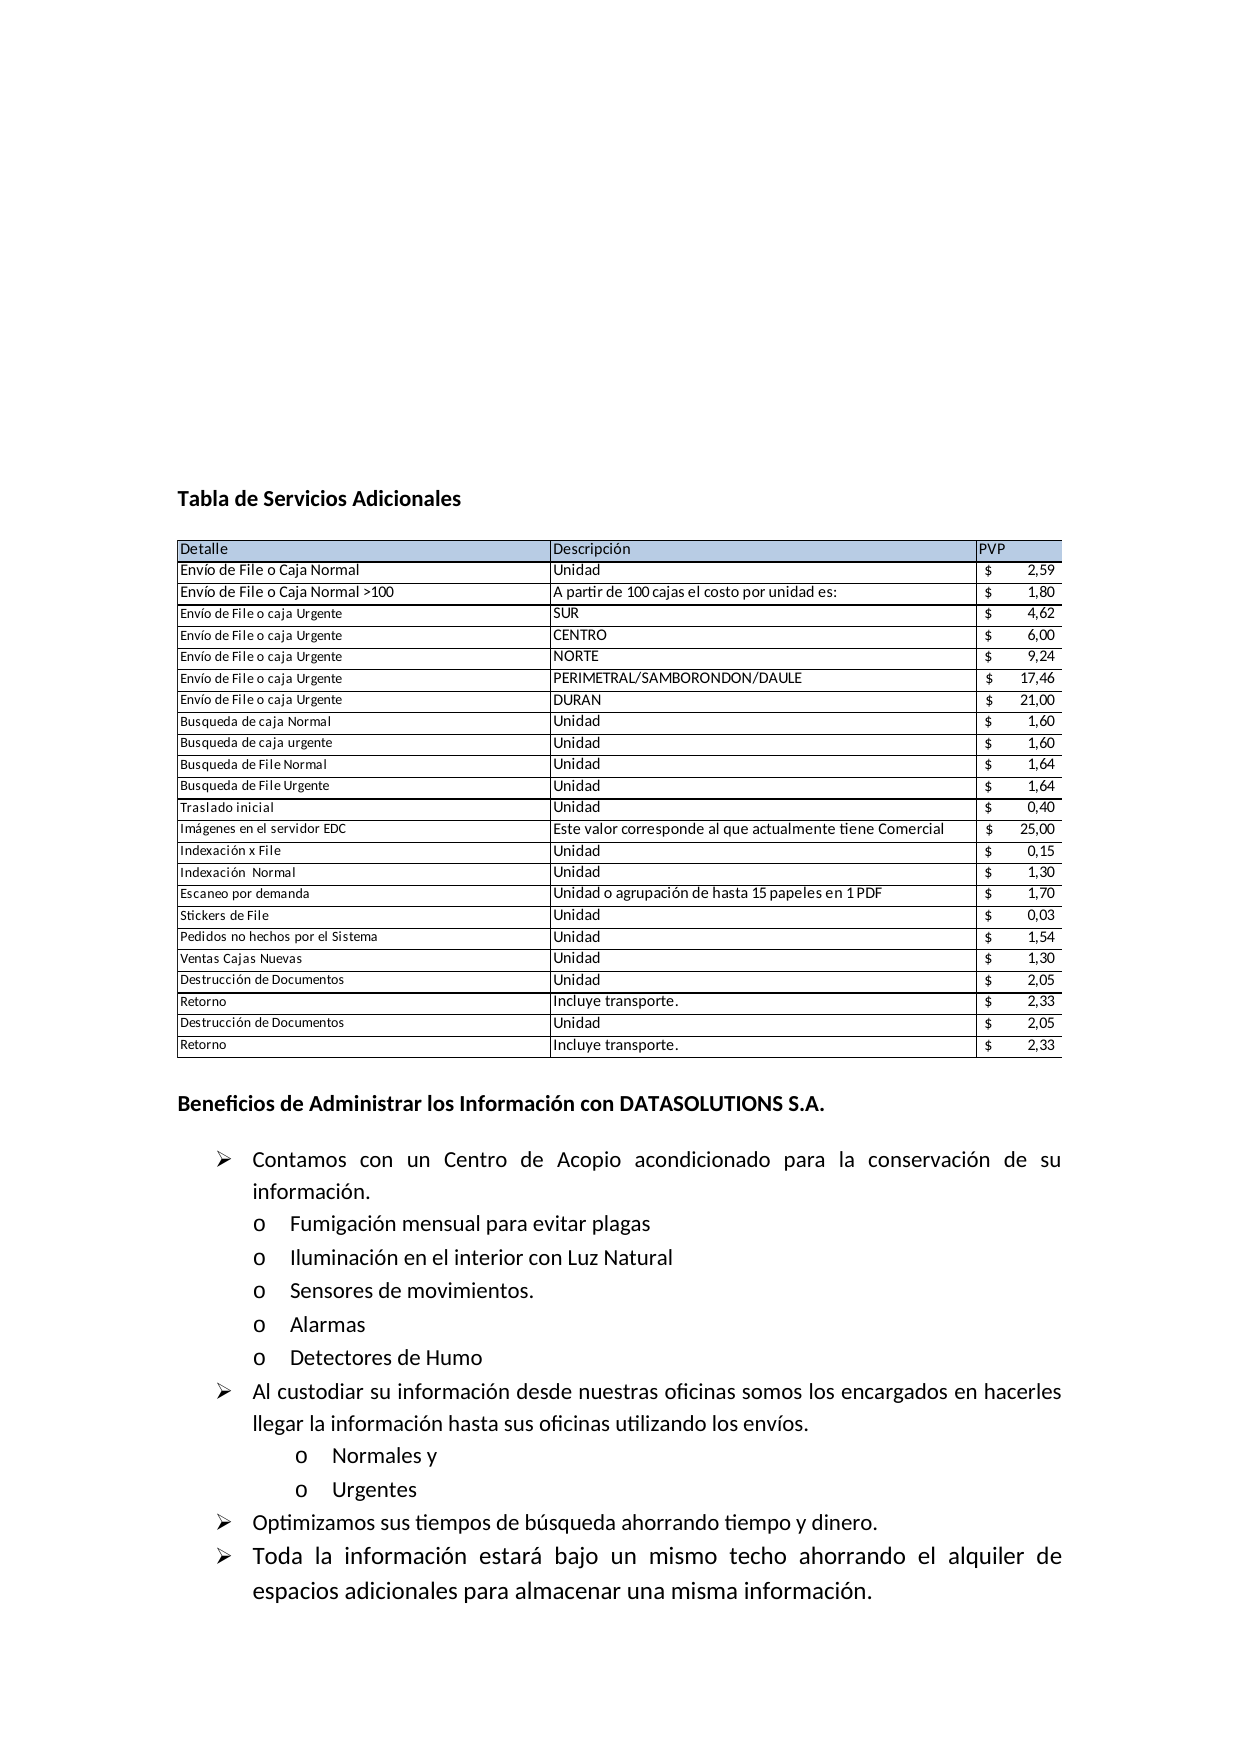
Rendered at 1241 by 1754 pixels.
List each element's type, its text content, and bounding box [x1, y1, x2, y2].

list Al custodiar su información desde nuestras oficinas somos los encargados en hacerles llegar la información hasta sus oficinas utilizando los envíos. [215, 1377, 1063, 1437]
list Sensores de movimientos. [252, 1276, 1063, 1305]
list Fumigación mensual para evitar plagas [252, 1209, 1063, 1238]
text Beneficios de Administrar los Información con DATASOLUTIONS S.A. [177, 1089, 1063, 1117]
list Iluminación en el interior con Luz Natural [252, 1243, 1063, 1272]
list Toda la información estará bajo un mismo techo ahorrando el alquiler de espacios adicionales para almacenar una misma información. [215, 1541, 1063, 1606]
list Contamos con un Centro de Acopio acondicionado para la conservación de su información. [215, 1145, 1063, 1205]
list Normales y [294, 1441, 1063, 1470]
list Detectores de Humo [252, 1343, 1063, 1372]
list Optimizamos sus tiempos de búsqueda ahorrando tiempo y dinero. [215, 1508, 1063, 1536]
text Tabla de Servicios Adicionales [177, 484, 1063, 512]
list Alarmas [252, 1310, 1063, 1339]
list Urgentes [294, 1475, 1063, 1504]
